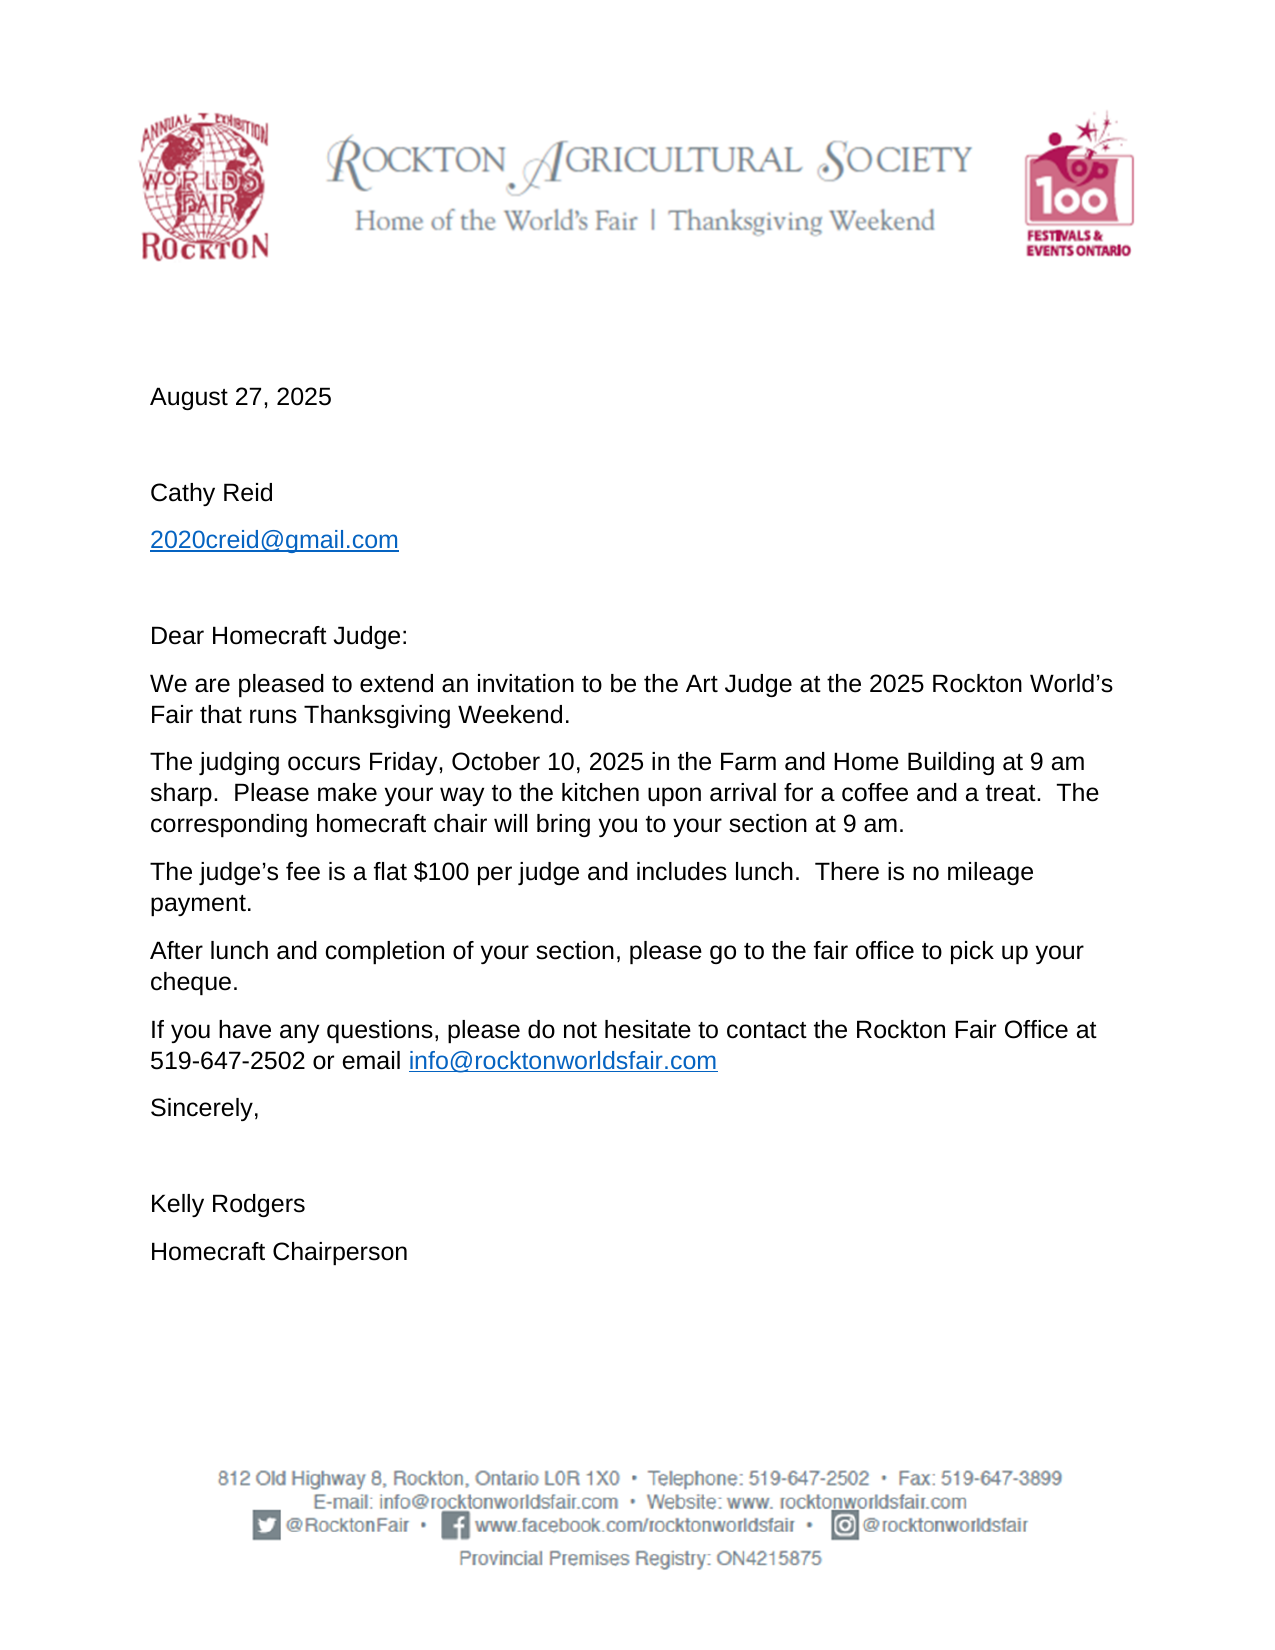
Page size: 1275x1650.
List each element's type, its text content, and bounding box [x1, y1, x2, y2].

text Sincerely, [150, 1093, 1125, 1122]
text If you have any questions, please do not hesitate to contact the Rockton Fair Office at 519-647-2502 or email info@rocktonworldsfair.com [150, 1015, 1125, 1074]
text We are pleased to extend an invitation to be the Art Judge at the 2025 Rockton World’s Fair that runs Thanksgiving Weekend. [150, 669, 1125, 728]
text Homecraft Chairperson [150, 1237, 1125, 1265]
picture [150, 1453, 1125, 1577]
text The judge’s fee is a flat $100 per judge and includes lunch. There is no mileage payment. [150, 857, 1125, 917]
picture [91, 76, 1178, 283]
text After lunch and completion of your section, please go to the fair office to pick up your cheque. [150, 936, 1125, 996]
text The judging occurs Friday, October 10, 2025 in the Farm and Home Building at 9 am sharp. Please make your way to the kitchen upon arrival for a coffee and a treat. The corresponding homecraft chair will bring you to your section at 9 am. [150, 747, 1125, 838]
text 2020creid@gmail.com [150, 526, 1125, 554]
text Kelly Rodgers [150, 1189, 1125, 1218]
text Dear Homecraft Judge: [150, 621, 1125, 650]
text August 27, 2025 [150, 382, 1125, 411]
text Cathy Reid [150, 478, 1125, 507]
